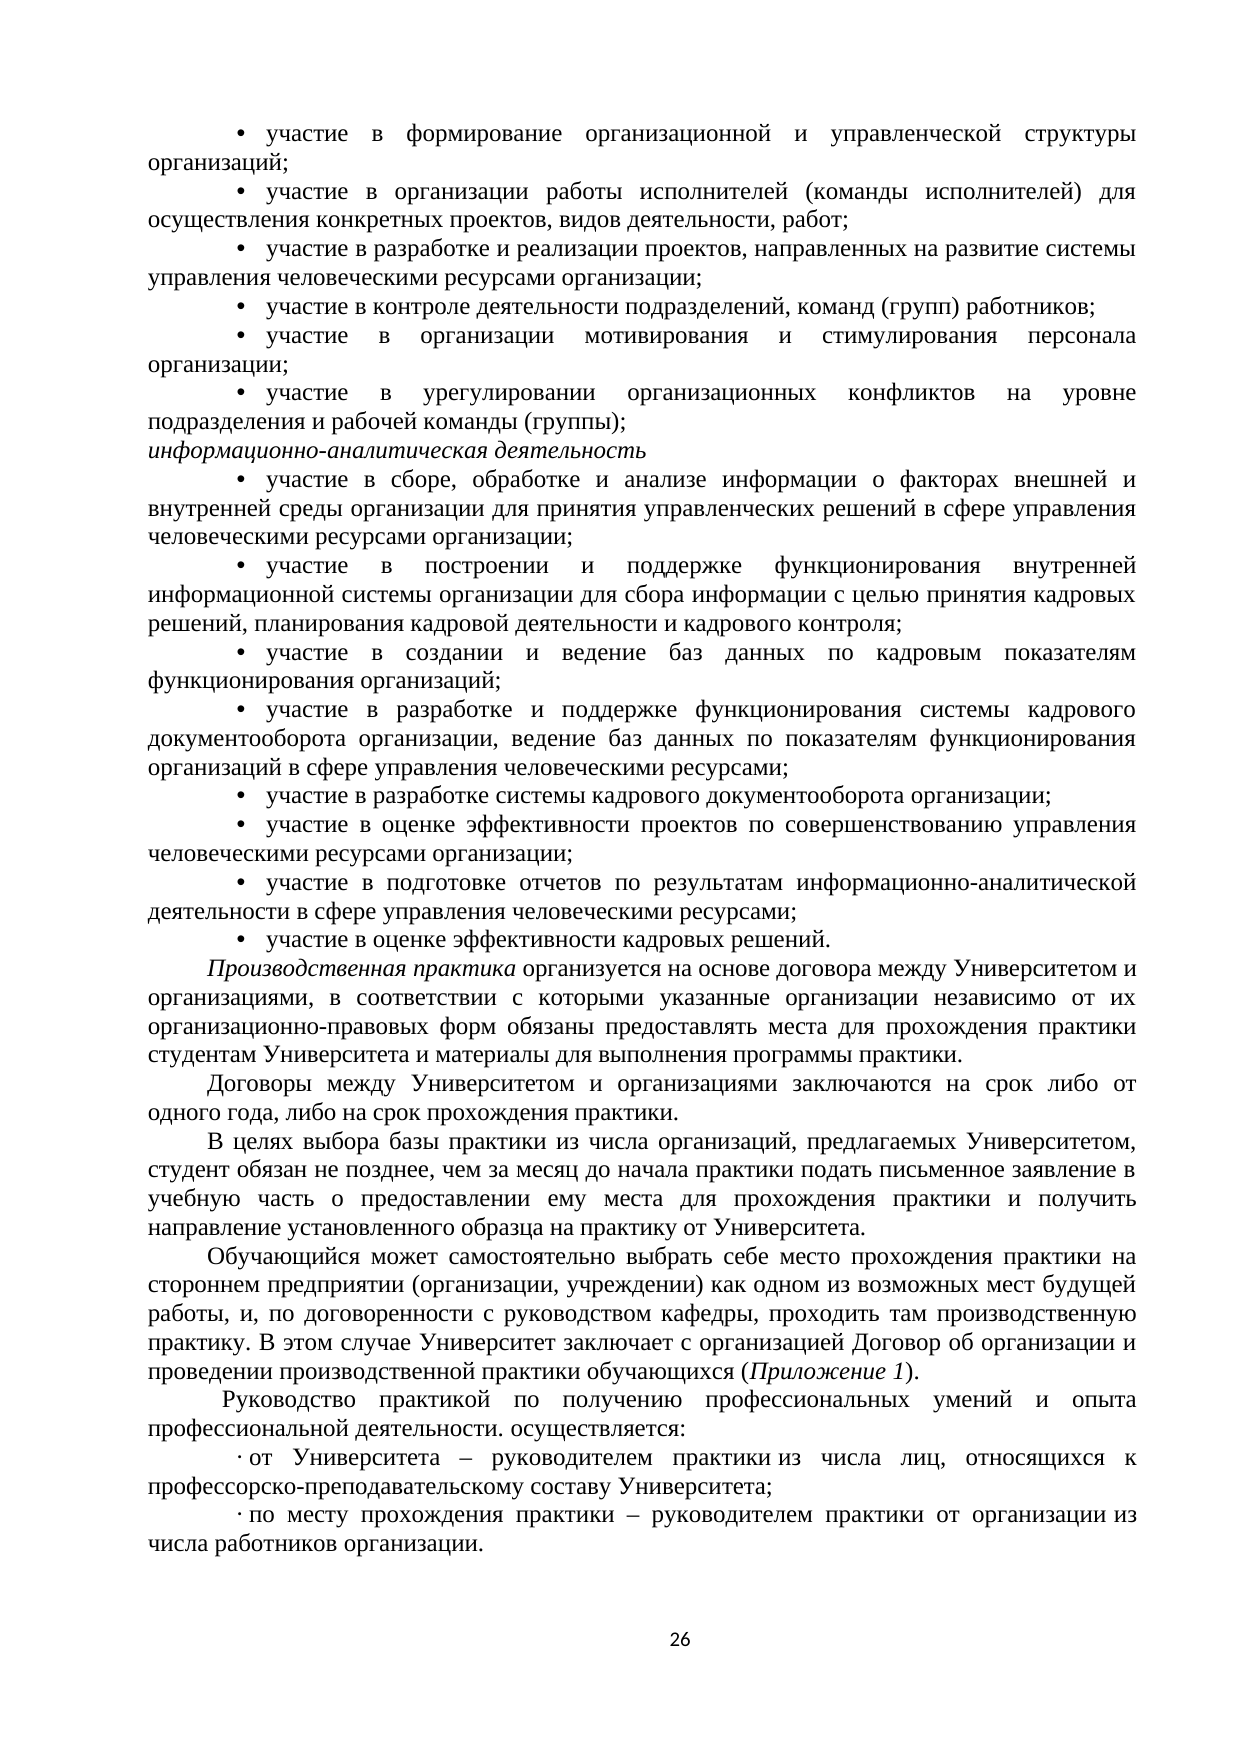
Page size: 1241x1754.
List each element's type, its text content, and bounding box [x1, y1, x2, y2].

list участие в построении и поддержке функционирования внутренней информационной системы организации для сбора информации с целью принятия кадровых решений, планирования кадровой деятельности и кадрового контроля; [148, 550, 1137, 636]
list участие в контроле деятельности подразделений, команд (групп) работников; [148, 291, 1137, 320]
list участие в формирование организационной и управленческой структуры организаций; [148, 118, 1137, 176]
text ∙ по месту прохождения практики – руководителем практики от организации из числа работников организации. [148, 1499, 1137, 1557]
list участие в подготовке отчетов по результатам информационно-аналитической деятельности в сфере управления человеческими ресурсами; [148, 867, 1137, 924]
list участие в разработке системы кадрового документооборота организации; [148, 780, 1137, 809]
text ∙ от Университета – руководителем практики из числа лиц, относящихся к профессорско-преподавательскому составу Университета; [148, 1442, 1137, 1499]
list участие в разработке и реализации проектов, направленных на развитие системы управления человеческими ресурсами организации; [148, 233, 1137, 291]
text Договоры между Университетом и организациями заключаются на срок либо от одного года, либо на срок прохождения практики. [148, 1068, 1137, 1126]
text информационно-аналитическая деятельность [148, 435, 1137, 464]
text Руководство практикой по получению профессиональных умений и опыта профессиональной деятельности. осуществляется: [148, 1384, 1137, 1442]
list участие в создании и ведение баз данных по кадровым показателям функционирования организаций; [148, 636, 1137, 694]
list участие в разработке и поддержке функционирования системы кадрового документооборота организации, ведение баз данных по показателям функционирования организаций в сфере управления человеческими ресурсами; [148, 694, 1137, 780]
list участие в сборе, обработке и анализе информации о факторах внешней и внутренней среды организации для принятия управленческих решений в сфере управления человеческими ресурсами организации; [148, 464, 1137, 550]
list участие в оценке эффективности проектов по совершенствованию управления человеческими ресурсами организации; [148, 809, 1137, 867]
text Обучающийся может самостоятельно выбрать себе место прохождения практики на стороннем предприятии (организации, учреждении) как одном из возможных мест будущей работы, и, по договоренности с руководством кафедры, проходить там производственную практику. В этом случае Университет заключает с организацией Договор об организации и проведении производственной практики обучающихся (Приложение 1). [148, 1241, 1137, 1384]
text В целях выбора базы практики из числа организаций, предлагаемых Университетом, студент обязан не позднее, чем за месяц до начала практики подать письменное заявление в учебную часть о предоставлении ему места для прохождения практики и получить направление установленного образца на практику от Университета. [148, 1126, 1137, 1241]
list участие в организации мотивирования и стимулирования персонала организации; [148, 320, 1137, 377]
text Производственная практика организуется на основе договора между Университетом и организациями, в соответствии с которыми указанные организации независимо от их организационно-правовых форм обязаны предоставлять места для прохождения практики студентам Университета и материалы для выполнения программы практики. [148, 953, 1137, 1068]
list участие в организации работы исполнителей (команды исполнителей) для осуществления конкретных проектов, видов деятельности, работ; [148, 176, 1137, 233]
list участие в урегулировании организационных конфликтов на уровне подразделения и рабочей команды (группы); [148, 377, 1137, 435]
list участие в оценке эффективности кадровых решений. [148, 924, 1137, 953]
